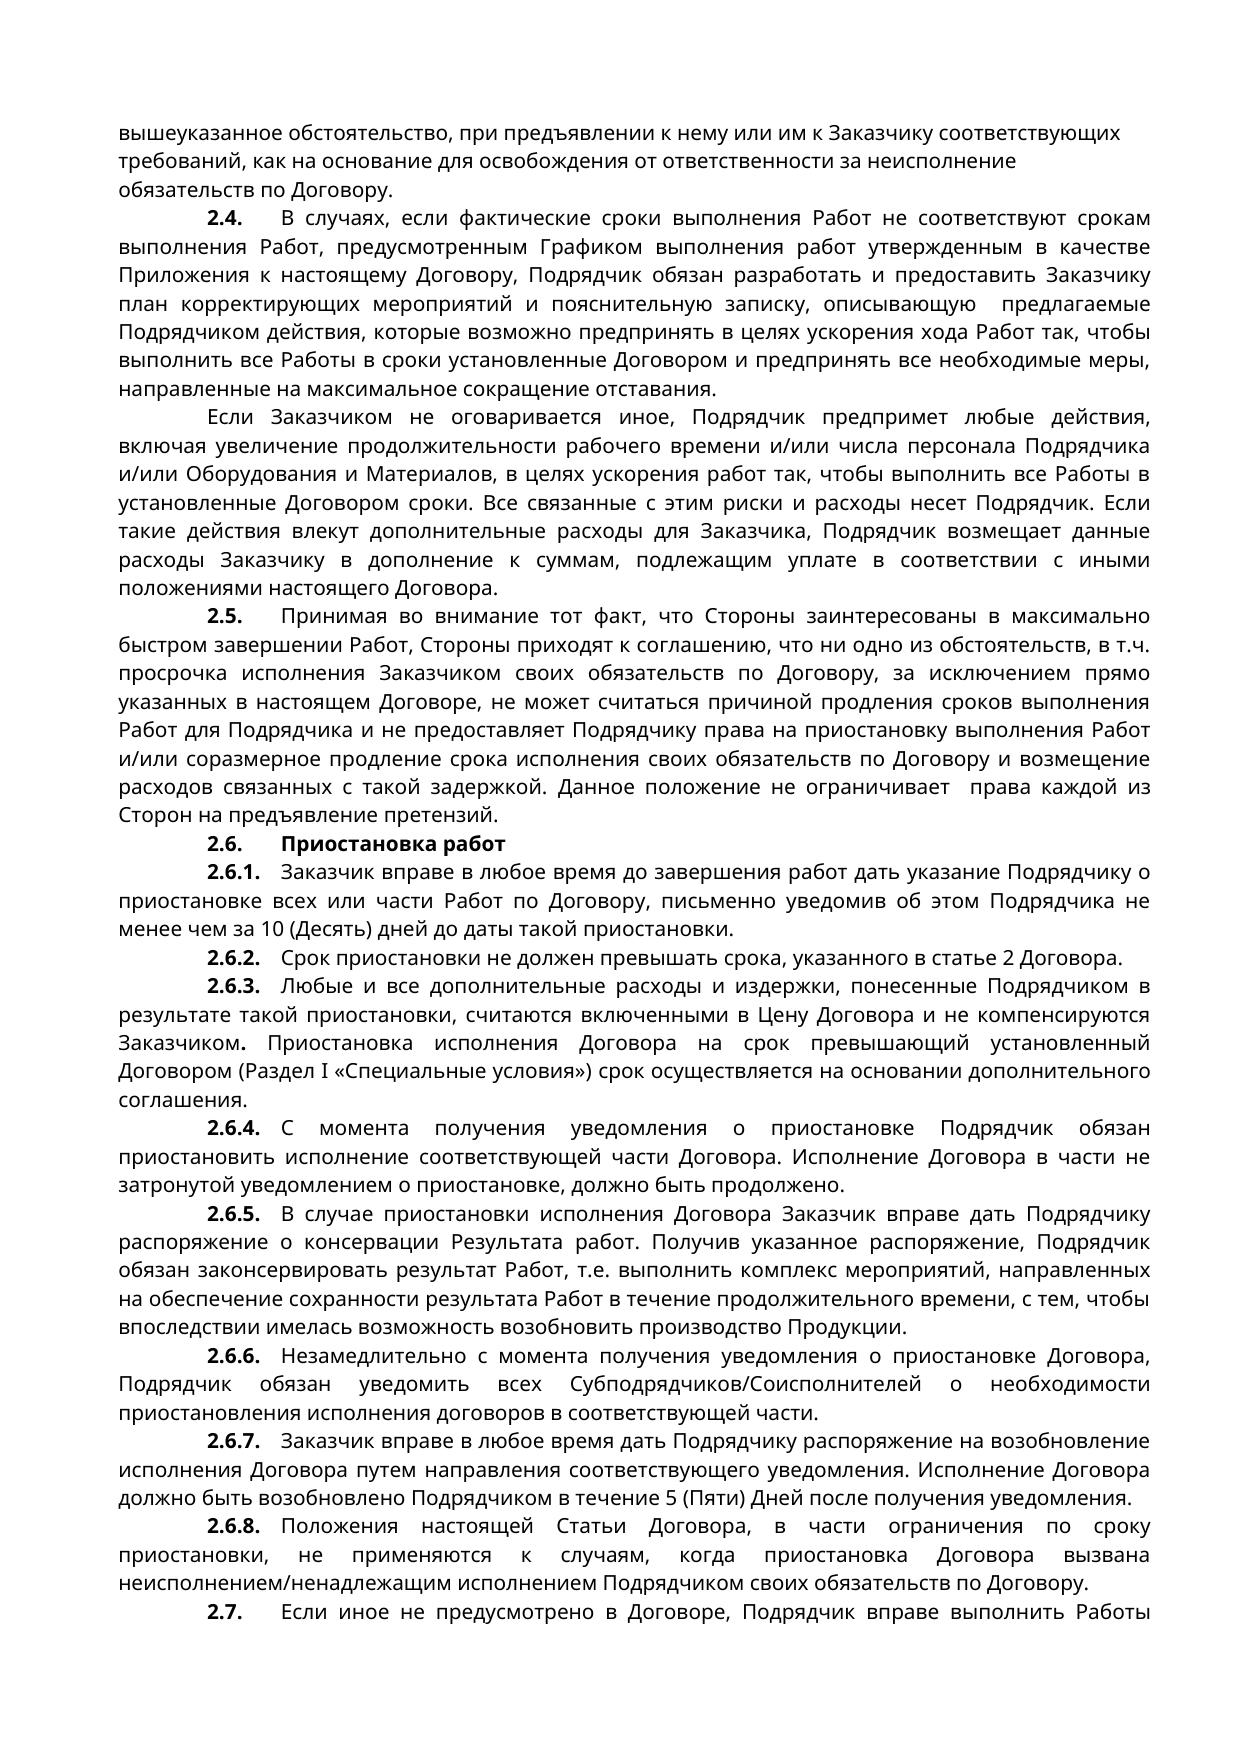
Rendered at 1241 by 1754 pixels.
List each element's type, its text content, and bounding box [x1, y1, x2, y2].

list С момента получения уведомления о приостановке Подрядчик обязан приостановить исполнение соответствующей части Договора. Исполнение Договора в части не затронутой уведомлением о приостановке, должно быть продолжено. [118, 1113, 1152, 1199]
list Приостановка работ [118, 829, 1152, 857]
list Срок приостановки не должен превышать срока, указанного в статье 2 Договора. [118, 943, 1152, 971]
text Если Заказчиком не оговаривается иное, Подрядчик предпримет любые действия, включая увеличение продолжительности рабочего времени и/или числа персонала Подрядчика и/или Оборудования и Материалов, в целях ускорения работ так, чтобы выполнить все Работы в установленные Договором сроки. Все связанные с этим риски и расходы несет Подрядчик. Если такие действия влекут дополнительные расходы для Заказчика, Подрядчик возмещает данные расходы Заказчику в дополнение к суммам, подлежащим уплате в соответствии с иными положениями настоящего Договора. [118, 402, 1152, 602]
list Заказчик вправе в любое время до завершения работ дать указание Подрядчику о приостановке всех или части Работ по Договору, письменно уведомив об этом Подрядчика не менее чем за 10 (Десять) дней до даты такой приостановки. [118, 857, 1152, 943]
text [118, 118, 1152, 203]
list Заказчик вправе в любое время дать Подрядчику распоряжение на возобновление исполнения Договора путем направления соответствующего уведомления. Исполнение Договора должно быть возобновлено Подрядчиком в течение 5 (Пяти) Дней после получения уведомления. [118, 1426, 1152, 1512]
list Принимая во внимание тот факт, что Стороны заинтересованы в максимально быстром завершении Работ, Стороны приходят к соглашению, что ни одно из обстоятельств, в т.ч. просрочка исполнения Заказчиком своих обязательств по Договору, за исключением прямо указанных в настоящем Договоре, не может считаться причиной продления сроков выполнения Работ для Подрядчика и не предоставляет Подрядчику права на приостановку выполнения Работ и/или соразмерное продление срока исполнения своих обязательств по Договору и возмещение расходов связанных с такой задержкой. Данное положение не ограничивает права каждой из Сторон на предъявление претензий. [118, 602, 1152, 829]
list Положения настоящей Статьи Договора, в части ограничения по сроку приостановки, не применяются к случаям, когда приостановка Договора вызвана неисполнением/ненадлежащим исполнением Подрядчиком своих обязательств по Договору. [118, 1512, 1152, 1597]
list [118, 1597, 1152, 1625]
list Незамедлительно с момента получения уведомления о приостановке Договора, Подрядчик обязан уведомить всех Субподрядчиков/Соисполнителей о необходимости приостановления исполнения договоров в соответствующей части. [118, 1341, 1152, 1426]
list В случаях, если фактические сроки выполнения Работ не соответствуют срокам выполнения Работ, предусмотренным Графиком выполнения работ утвержденным в качестве Приложения к настоящему Договору, Подрядчик обязан разработать и предоставить Заказчику план корректирующих мероприятий и пояснительную записку, описывающую предлагаемые Подрядчиком действия, которые возможно предпринять в целях ускорения хода Работ так, чтобы выполнить все Работы в сроки установленные Договором и предпринять все необходимые меры, направленные на максимальное сокращение отставания. [118, 203, 1152, 402]
list В случае приостановки исполнения Договора Заказчик вправе дать Подрядчику распоряжение о консервации Результата работ. Получив указанное распоряжение, Подрядчик обязан законсервировать результат Работ, т.е. выполнить комплекс мероприятий, направленных на обеспечение сохранности результата Работ в течение продолжительного времени, с тем, чтобы впоследствии имелась возможность возобновить производство Продукции. [118, 1199, 1152, 1341]
list Любые и все дополнительные расходы и издержки, понесенные Подрядчиком в результате такой приостановки, считаются включенными в Цену Договора и не компенсируются Заказчиком. Приостановка исполнения Договора на срок превышающий установленный Договором (Раздел I «Специальные условия») срок осуществляется на основании дополнительного соглашения. [118, 971, 1152, 1113]
